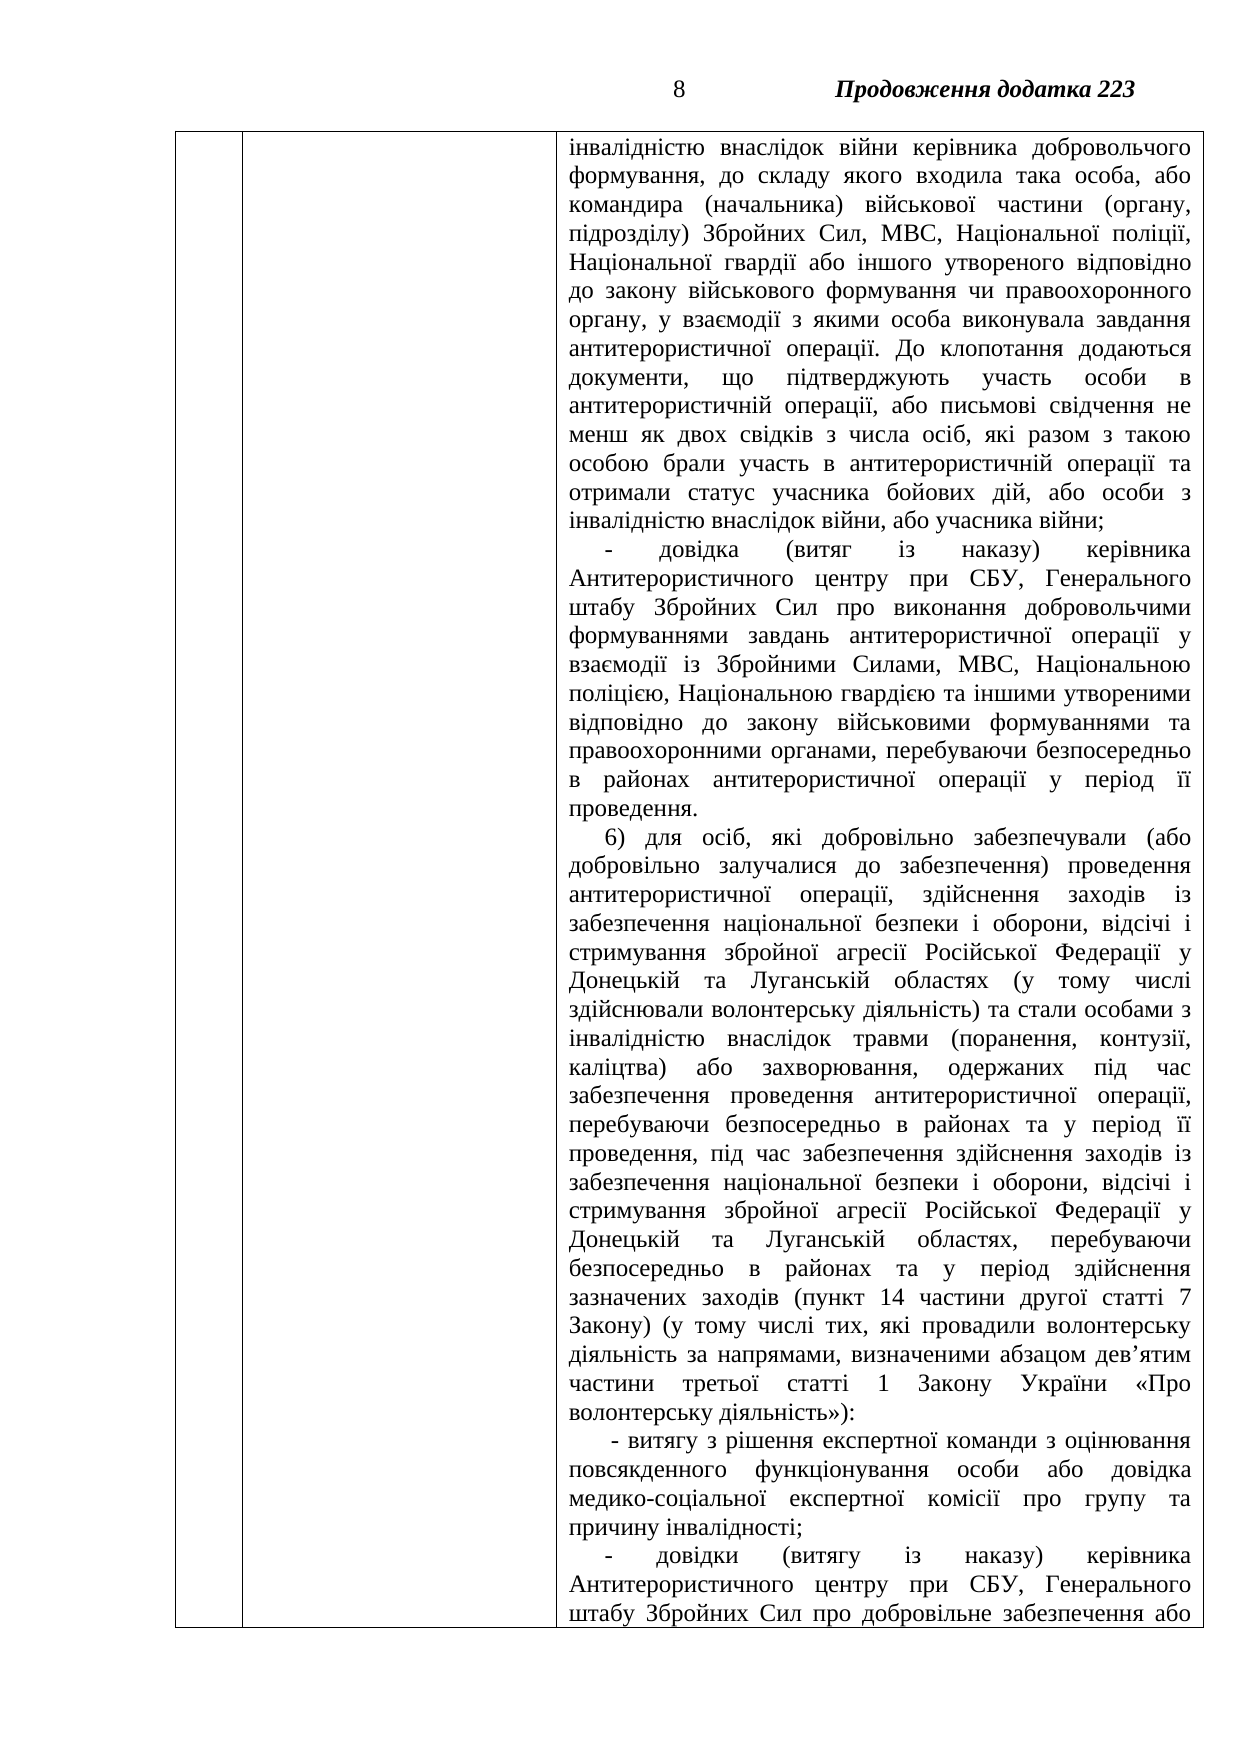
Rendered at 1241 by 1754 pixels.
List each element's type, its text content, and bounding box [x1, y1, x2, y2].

table_cell 9 [176, 132, 242, 1627]
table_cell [557, 132, 1203, 1627]
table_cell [243, 132, 556, 1627]
